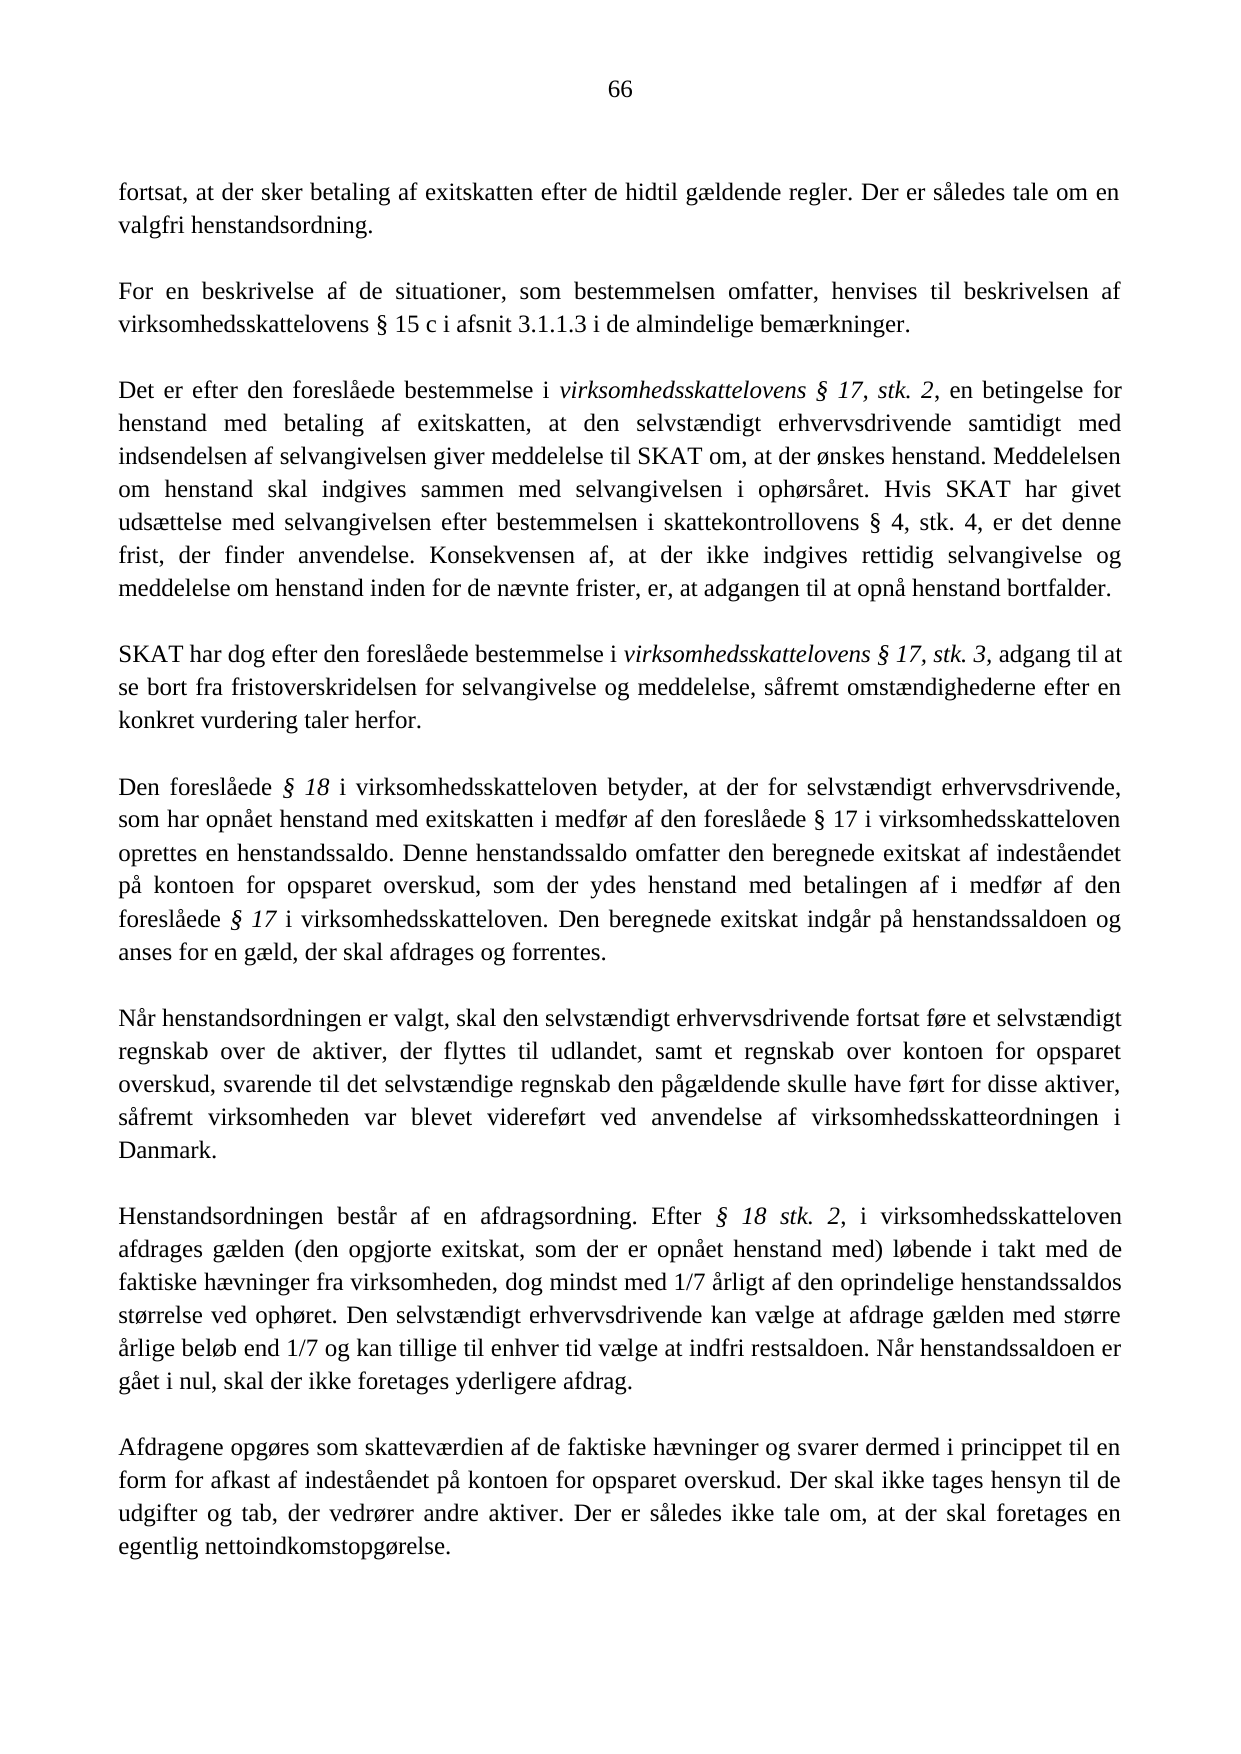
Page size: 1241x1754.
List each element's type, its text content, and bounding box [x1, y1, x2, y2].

text Afdragene opgøres som skatteværdien af de faktiske hævninger og svarer dermed i princippet til en form for afkast af indeståendet på kontoen for opsparet overskud. Der skal ikke tages hensyn til de udgifter og tab, der vedrører andre aktiver. Der er således ikke tale om, at der skal foretages en egentlig nettoindkomstopgørelse. [118, 1432, 1122, 1560]
text Henstandsordningen består af en afdragsordning. Efter § 18 stk. 2, i virksomhedsskatteloven afdrages gælden (den opgjorte exitskat, som der er opnået henstand med) løbende i takt med de faktiske hævninger fra virksomheden, dog mindst med 1/7 årligt af den oprindelige henstandssaldos størrelse ved ophøret. Den selvstændigt erhvervsdrivende kan vælge at afdrage gælden med større årlige beløb end 1/7 og kan tillige til enhver tid vælge at indfri restsaldoen. Når henstandssaldoen er gået i nul, skal der ikke foretages yderligere afdrag. [118, 1201, 1122, 1395]
text Når henstandsordningen er valgt, skal den selvstændigt erhvervsdrivende fortsat føre et selvstændigt regnskab over de aktiver, der flyttes til udlandet, samt et regnskab over kontoen for opsparet overskud, svarende til det selvstændige regnskab den pågældende skulle have ført for disse aktiver, såfremt virksomheden var blevet videreført ved anvendelse af virksomhedsskatteordningen i Danmark. [118, 1003, 1122, 1163]
text Den foreslåede § 18 i virksomhedsskatteloven betyder, at der for selvstændigt erhvervsdrivende, som har opnået henstand med exitskatten i medfør af den foreslåede § 17 i virksomhedsskatteloven oprettes en henstandssaldo. Denne henstandssaldo omfatter den beregnede exitskat af indeståendet på kontoen for opsparet overskud, som der ydes henstand med betalingen af i medfør af den foreslåede § 17 i virksomhedsskatteloven. Den beregnede exitskat indgår på henstandssaldoen og anses for en gæld, der skal afdrages og forrentes. [118, 772, 1122, 965]
text Det er efter den foreslåede bestemmelse i virksomhedsskattelovens § 17, stk. 2, en betingelse for henstand med betaling af exitskatten, at den selvstændigt erhvervsdrivende samtidigt med indsendelsen af selvangivelsen giver meddelelse til SKAT om, at der ønskes henstand. Meddelelsen om henstand skal indgives sammen med selvangivelsen i ophørsåret. Hvis SKAT har givet udsættelse med selvangivelsen efter bestemmelsen i skattekontrollovens § 4, stk. 4, er det denne frist, der finder anvendelse. Konsekvensen af, at der ikke indgives rettidig selvangivelse og meddelelse om henstand inden for de nævnte frister, er, at adgangen til at opnå henstand bortfalder. [118, 375, 1122, 602]
text For en beskrivelse af de situationer, som bestemmelsen omfatter, henvises til beskrivelsen af virksomhedsskattelovens § 15 c i afsnit 3.1.1.3 i de almindelige bemærkninger. [118, 276, 1122, 338]
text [118, 177, 1122, 239]
text SKAT har dog efter den foreslåede bestemmelse i virksomhedsskattelovens § 17, stk. 3, adgang til at se bort fra fristoverskridelsen for selvangivelse og meddelelse, såfremt omstændighederne efter en konkret vurdering taler herfor. [118, 639, 1122, 734]
